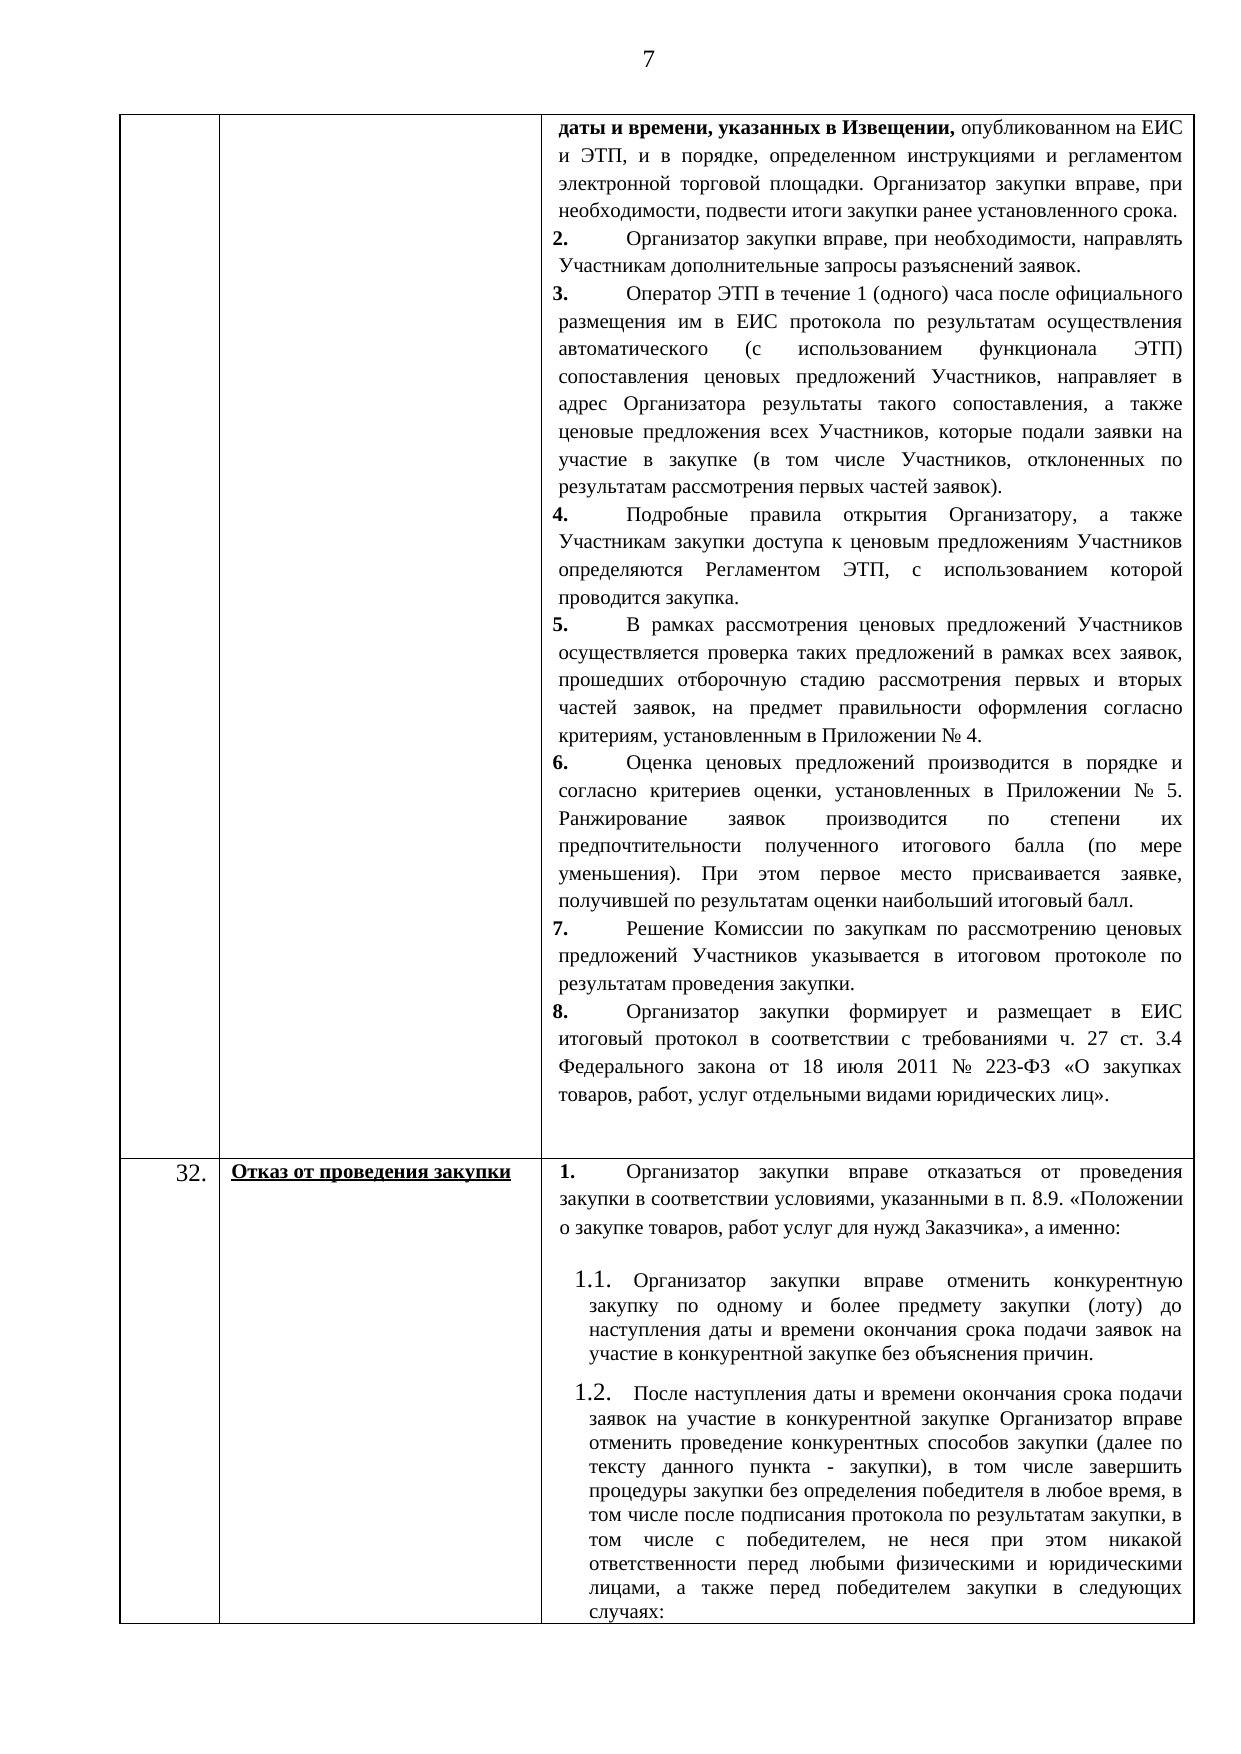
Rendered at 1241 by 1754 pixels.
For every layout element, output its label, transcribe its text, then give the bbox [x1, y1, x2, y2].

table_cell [220, 115, 541, 1157]
table_cell [121, 1159, 219, 1623]
table_cell [121, 115, 219, 1157]
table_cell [542, 1159, 1193, 1623]
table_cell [220, 1159, 541, 1623]
